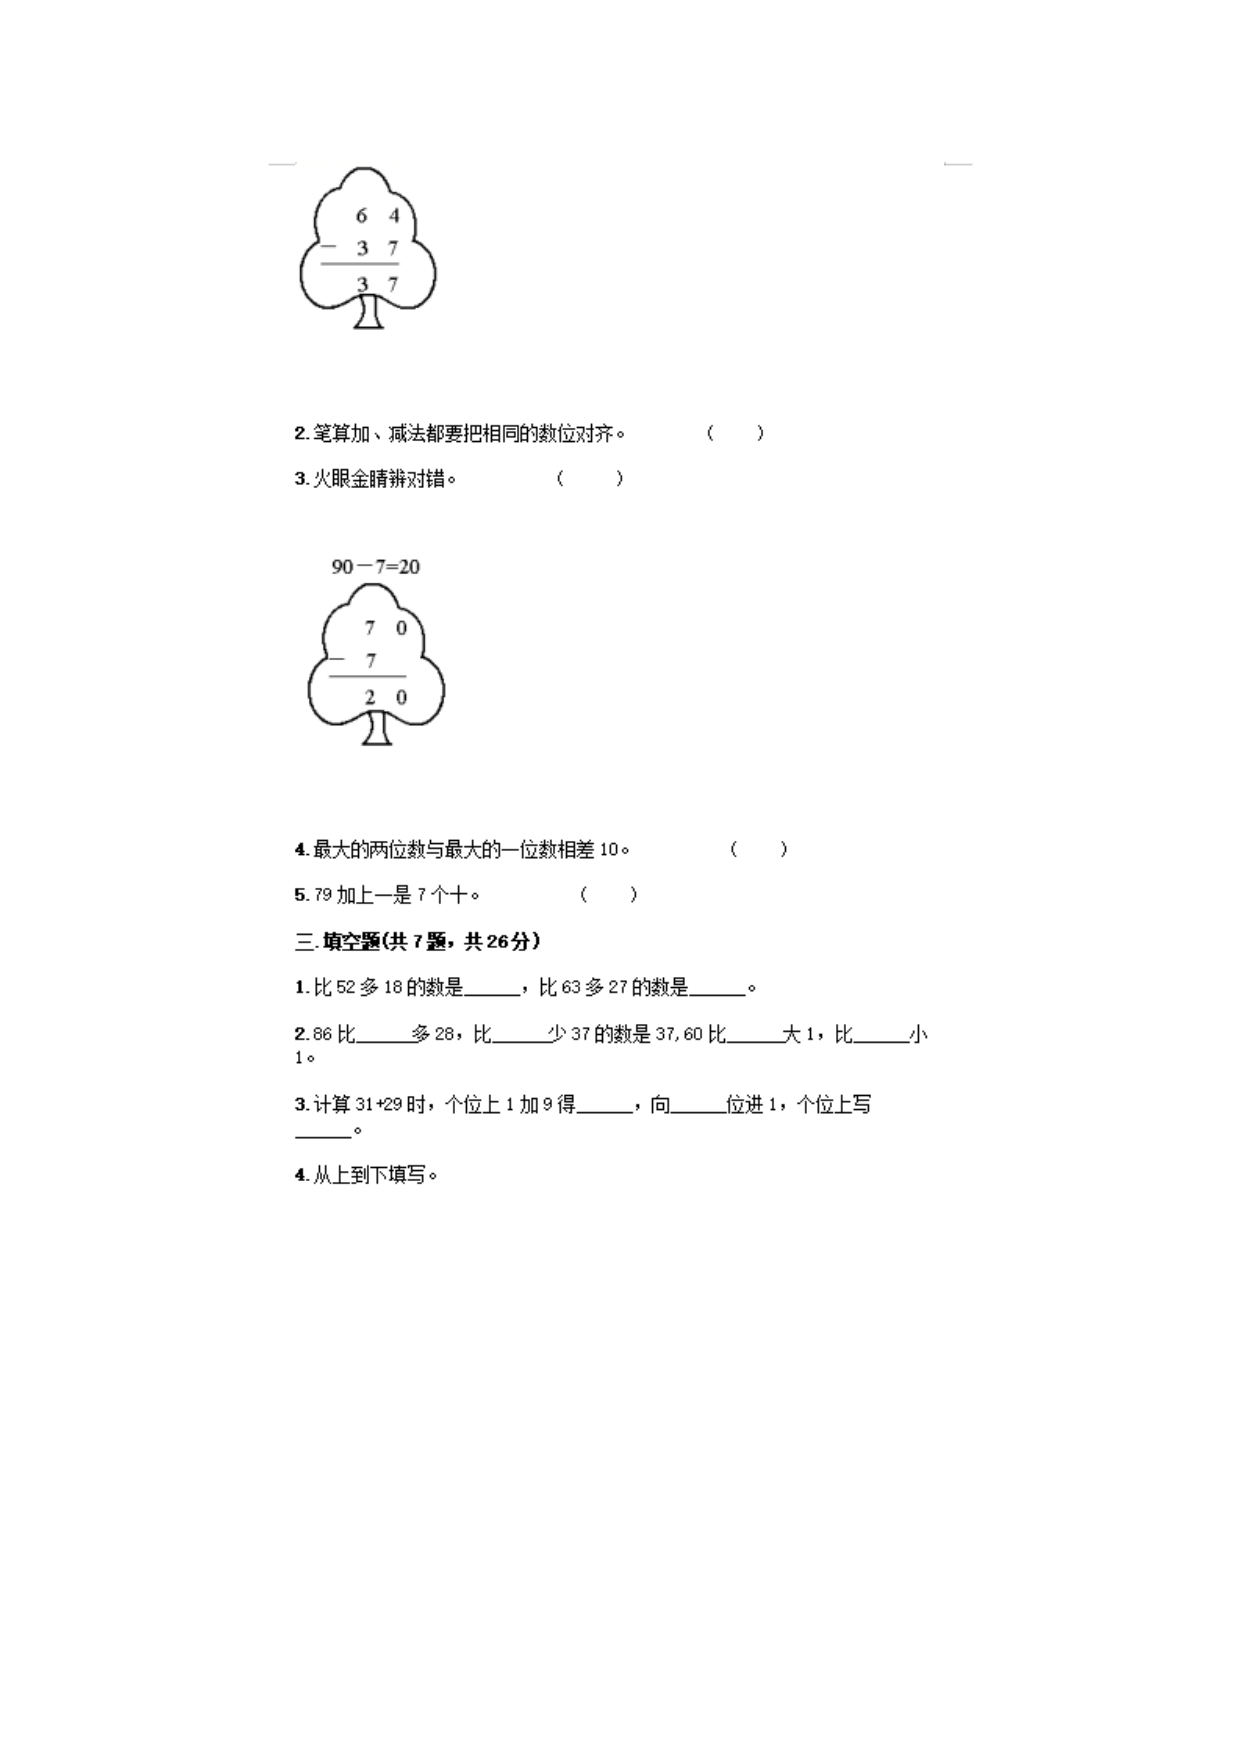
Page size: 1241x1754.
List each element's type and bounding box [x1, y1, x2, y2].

picture [247, 162, 993, 1217]
